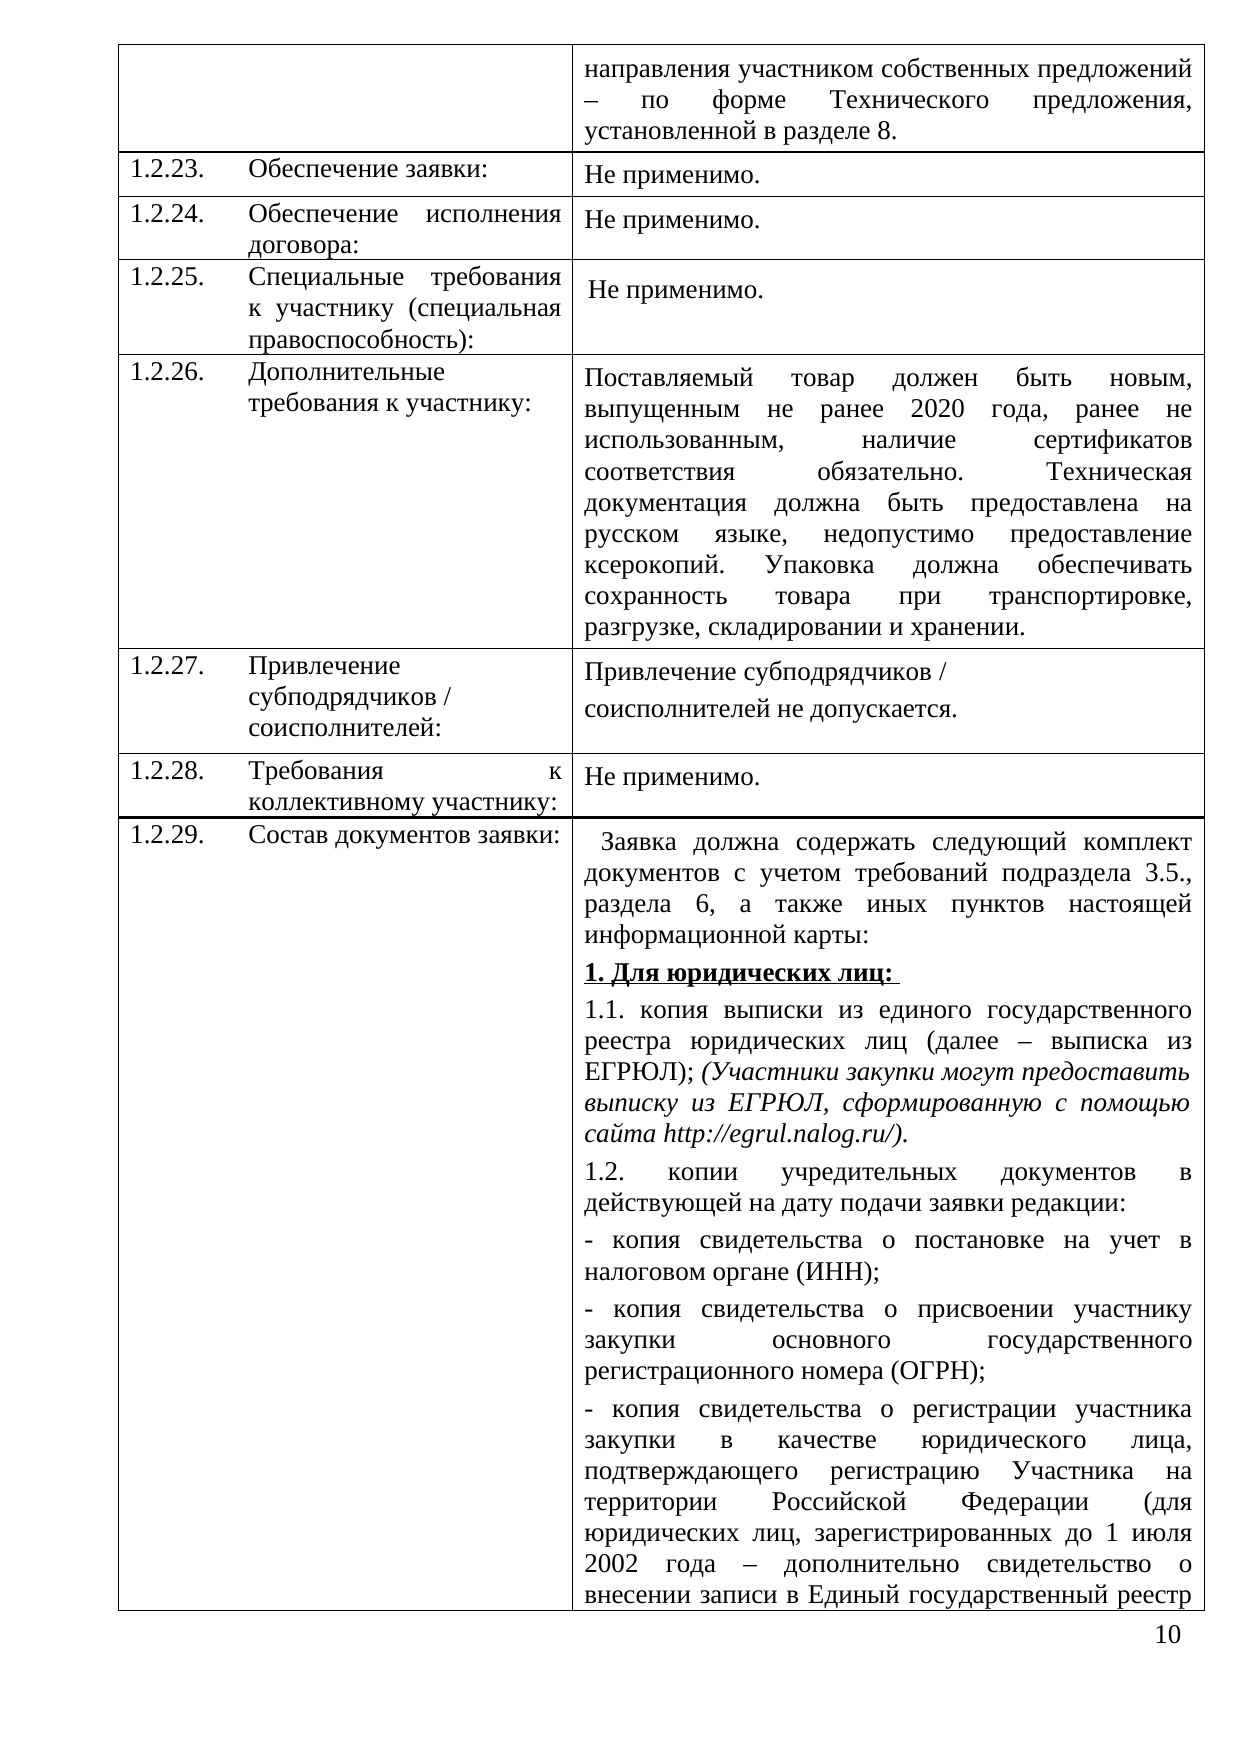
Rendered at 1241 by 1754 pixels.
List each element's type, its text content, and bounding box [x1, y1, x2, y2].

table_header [573, 819, 1204, 1610]
table_cell Не применимо. [573, 153, 1204, 196]
table_cell Не применимо. [573, 260, 1204, 354]
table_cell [119, 45, 572, 151]
table_cell Не применимо. [573, 754, 1204, 816]
table_cell Поставляемый товар должен быть новым, выпущенным не ранее 2020 года, ранее не использованным, наличие сертификатов соответствия обязательно. Техническая документация должна быть предоставлена на русском языке, недопустимо предоставление ксерокопий. Упаковка должна обеспечивать сохранность товара при транспортировке, разгрузке, складировании и хранении. [573, 355, 1204, 648]
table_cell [573, 45, 1204, 151]
table_cell Обеспечение заявки: [119, 153, 572, 196]
table_cell Привлечение субподрядчиков / соисполнителей не допускается. [573, 649, 1204, 753]
table_cell Требования к коллективному участнику: [119, 754, 572, 816]
table_cell Специальные требования к участнику (специальная правоспособность): [119, 260, 572, 354]
table_cell Привлечение субподрядчиков / соисполнителей: [119, 649, 572, 753]
table_cell Дополнительные требования к участнику: [119, 355, 572, 648]
table_cell Обеспечение исполнения договора: [119, 197, 572, 259]
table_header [119, 819, 572, 1610]
table_cell Не применимо. [573, 197, 1204, 259]
